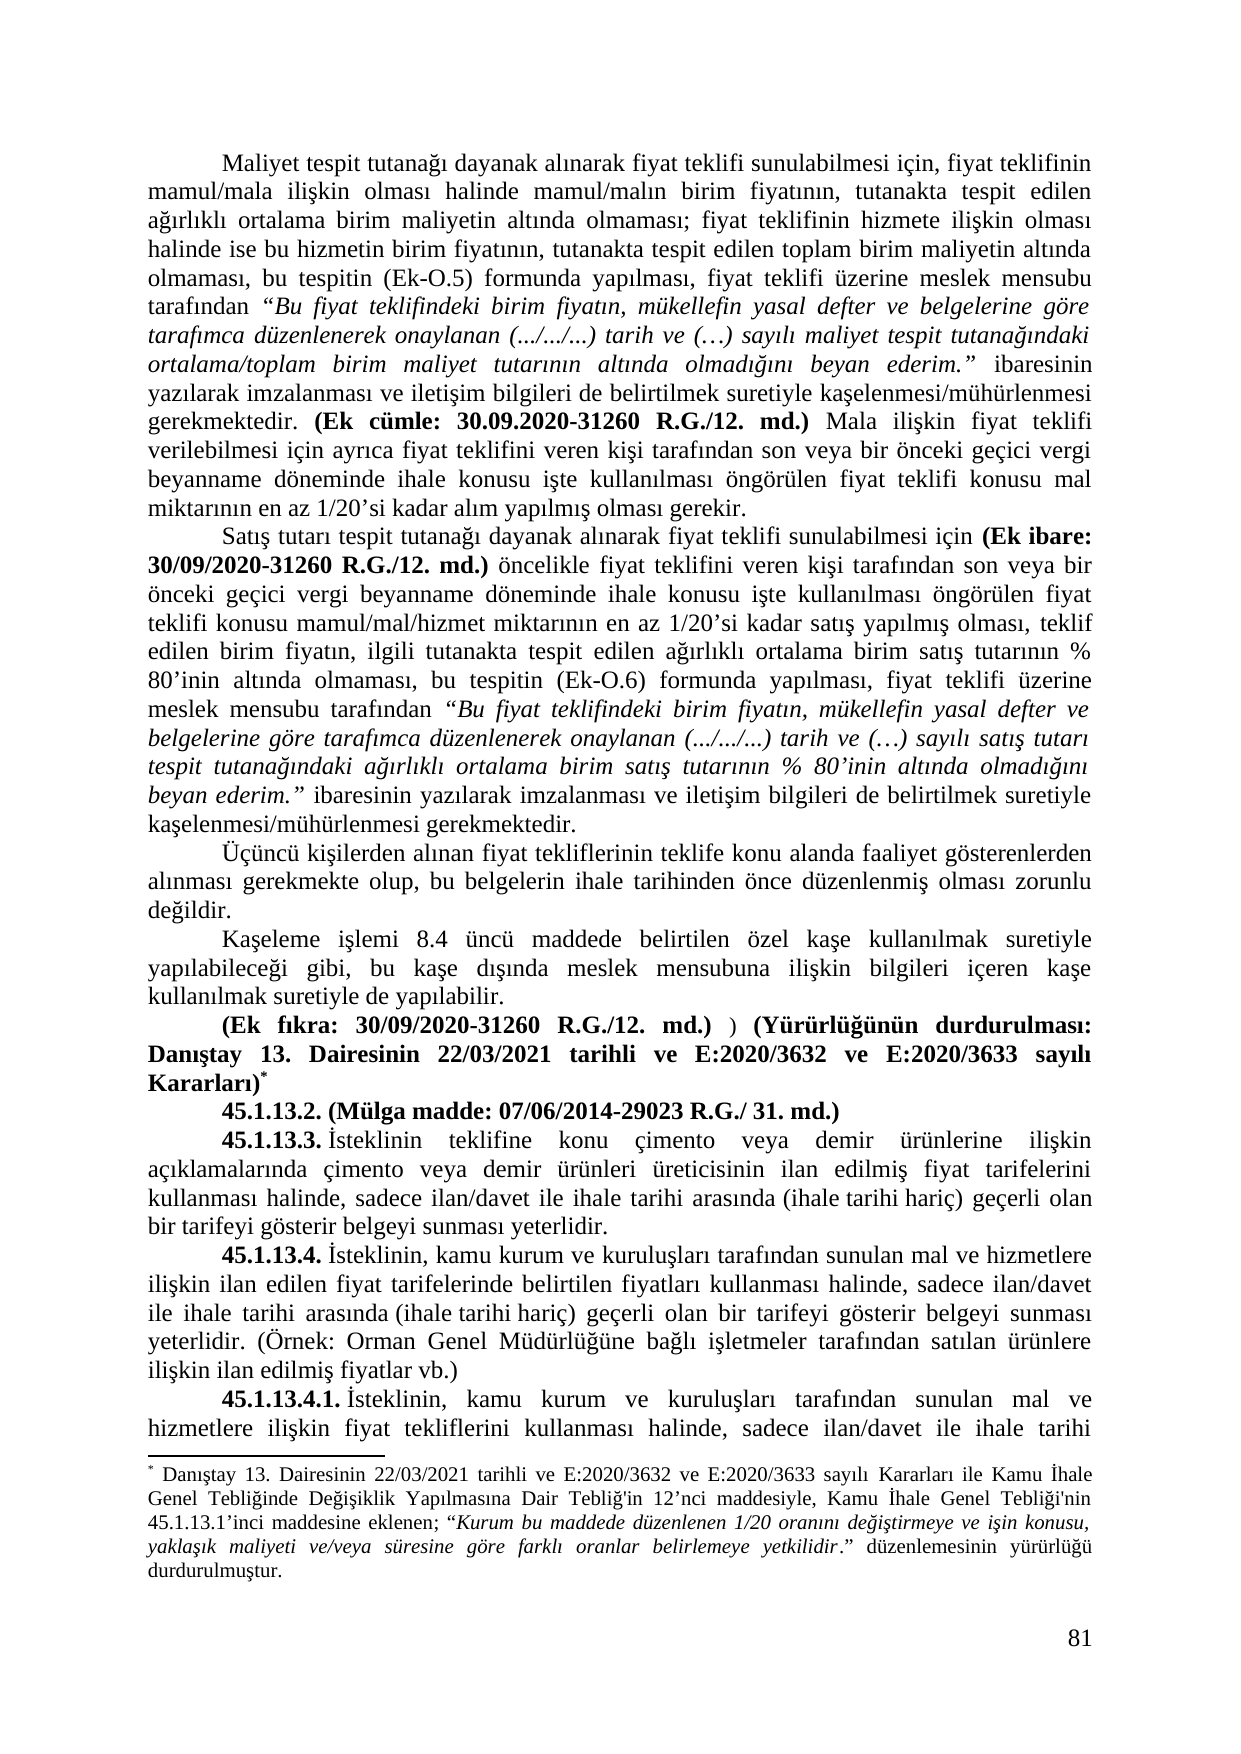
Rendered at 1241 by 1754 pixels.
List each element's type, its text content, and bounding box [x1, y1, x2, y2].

text (Ek fıkra: 30/09/2020-31260 R.G./12. md.) ) (Yürürlüğünün durdurulması: Danıştay 13. Dairesinin 22/03/2021 tarihli ve E:2020/3632 ve E:2020/3633 sayılı Kararları) [148, 1010, 1092, 1096]
text Üçüncü kişilerden alınan fiyat tekliflerinin teklife konu alanda faaliyet gösterenlerden alınması gerekmekte olup, bu belgelerin ihale tarihinden önce düzenlenmiş olması zorunlu değildir. [148, 838, 1092, 924]
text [148, 1384, 1092, 1441]
text 45.1.13.3. İsteklinin teklifine konu çimento veya demir ürünlerine ilişkin açıklamalarında çimento veya demir ürünleri üreticisinin ilan edilmiş fiyat tarifelerini kullanması halinde, sadece ilan/davet ile ihale tarihi arasında (ihale tarihi hariç) geçerli olan bir tarifeyi gösterir belgeyi sunması yeterlidir. [148, 1125, 1092, 1240]
text 45.1.13.2. (Mülga madde: 07/06/2014-29023 R.G./ 31. md.) [148, 1096, 1092, 1125]
text 45.1.13.4. İsteklinin, kamu kurum ve kuruluşları tarafından sunulan mal ve hizmetlere ilişkin ilan edilen fiyat tarifelerinde belirtilen fiyatları kullanması halinde, sadece ilan/davet ile ihale tarihi arasında (ihale tarihi hariç) geçerli olan bir tarifeyi gösterir belgeyi sunması yeterlidir. (Örnek: Orman Genel Müdürlüğüne bağlı işletmeler tarafından satılan ürünlere ilişkin ilan edilmiş fiyatlar vb.) [148, 1240, 1092, 1384]
text Kaşeleme işlemi 8.4 üncü maddede belirtilen özel kaşe kullanılmak suretiyle yapılabileceği gibi, bu kaşe dışında meslek mensubuna ilişkin bilgileri içeren kaşe kullanılmak suretiyle de yapılabilir. [148, 924, 1092, 1010]
text Maliyet tespit tutanağı dayanak alınarak fiyat teklifi sunulabilmesi için, fiyat teklifinin mamul/mala ilişkin olması halinde mamul/malın birim fiyatının, tutanakta tespit edilen ağırlıklı ortalama birim maliyetin altında olmaması; fiyat teklifinin hizmete ilişkin olması halinde ise bu hizmetin birim fiyatının, tutanakta tespit edilen toplam birim maliyetin altında olmaması, bu tespitin (Ek-O.5) formunda yapılması, fiyat teklifi üzerine meslek mensubu tarafından “Bu fiyat teklifindeki birim fiyatın, mükellefin yasal defter ve belgelerine göre tarafımca düzenlenerek onaylanan (.../.../...) tarih ve (…) sayılı maliyet tespit tutanağındaki ortalama/toplam birim maliyet tutarının altında olmadığını beyan ederim.” ibaresinin yazılarak imzalanması ve iletişim bilgileri de belirtilmek suretiyle kaşelenmesi/mühürlenmesi gerekmektedir. (Ek cümle: 30.09.2020-31260 R.G./12. md.) Mala ilişkin fiyat teklifi verilebilmesi için ayrıca fiyat teklifini veren kişi tarafından son veya bir önceki geçici vergi beyanname döneminde ihale konusu işte kullanılması öngörülen fiyat teklifi konusu mal miktarının en az 1/20’si kadar alım yapılmış olması gerekir. [148, 148, 1092, 521]
text Satış tutarı tespit tutanağı dayanak alınarak fiyat teklifi sunulabilmesi için (Ek ibare: 30/09/2020-31260 R.G./12. md.) öncelikle fiyat teklifini veren kişi tarafından son veya bir önceki geçici vergi beyanname döneminde ihale konusu işte kullanılması öngörülen fiyat teklifi konusu mamul/mal/hizmet miktarının en az 1/20’si kadar satış yapılmış olması, teklif edilen birim fiyatın, ilgili tutanakta tespit edilen ağırlıklı ortalama birim satış tutarının % 80’inin altında olmaması, bu tespitin (Ek-O.6) formunda yapılması, fiyat teklifi üzerine meslek mensubu tarafından “Bu fiyat teklifindeki birim fiyatın, mükellefin yasal defter ve belgelerine göre tarafımca düzenlenerek onaylanan (.../.../...) tarih ve (…) sayılı satış tutarı tespit tutanağındaki ağırlıklı ortalama birim satış tutarının % 80’inin altında olmadığını beyan ederim.” ibaresinin yazılarak imzalanması ve iletişim bilgileri de belirtilmek suretiyle kaşelenmesi/mühürlenmesi gerekmektedir. [148, 521, 1092, 838]
